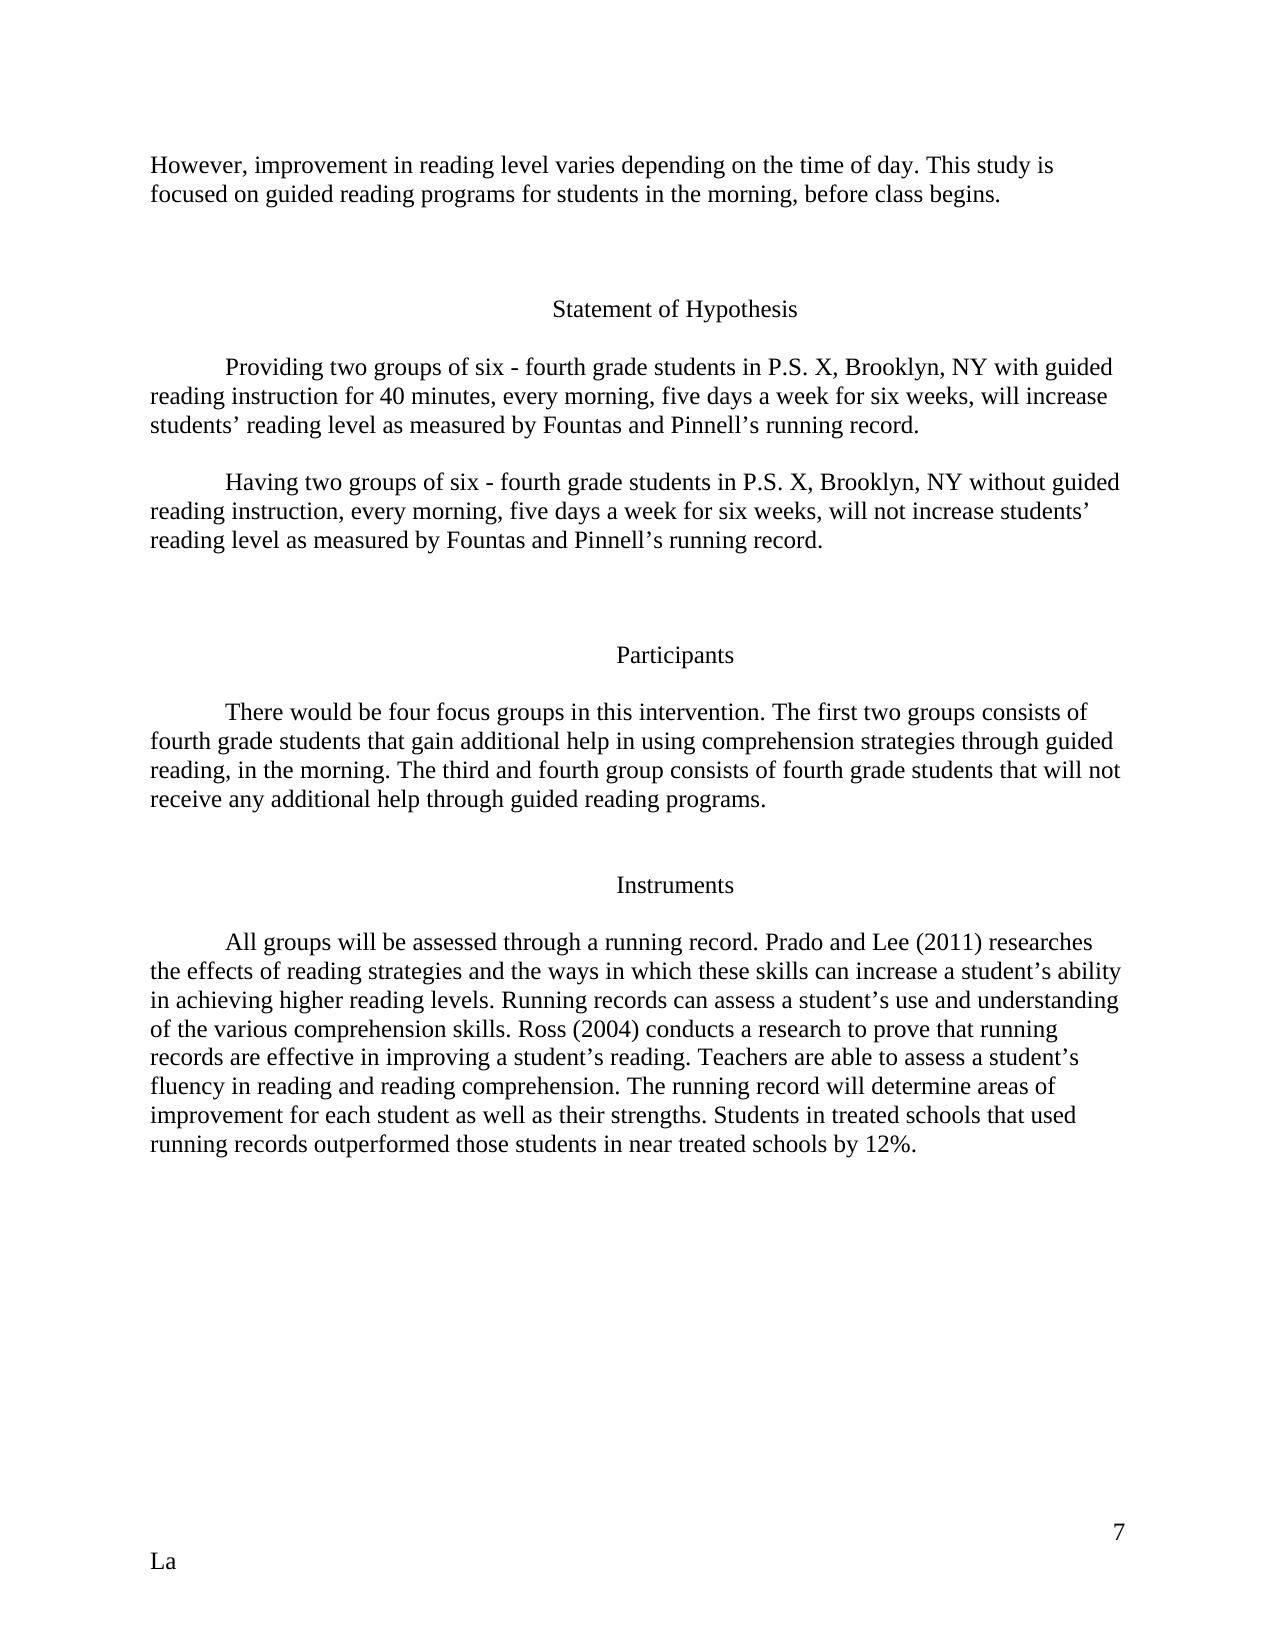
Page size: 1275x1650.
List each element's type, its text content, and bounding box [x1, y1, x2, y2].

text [150, 150, 1125, 207]
text Instruments [150, 870, 1125, 899]
text Participants [150, 640, 1125, 669]
text Having two groups of six - fourth grade students in P.S. X, Brooklyn, NY without guided reading instruction, every morning, five days a week for six weeks, will not increase students’ reading level as measured by Fountas and Pinnell’s running record. [150, 467, 1125, 554]
text There would be four focus groups in this intervention. The first two groups consists of fourth grade students that gain additional help in using comprehension strategies through guided reading, in the morning. The third and fourth group consists of fourth grade students that will not receive any additional help through guided reading programs. [150, 697, 1125, 812]
text All groups will be assessed through a running record. Prado and Lee (2011) researches the effects of reading strategies and the ways in which these skills can increase a student’s ability in achieving higher reading levels. Running records can assess a student’s use and understanding of the various comprehension skills. Ross (2004) conducts a research to prove that running records are effective in improving a student’s reading. Teachers are able to assess a student’s fluency in reading and reading comprehension. The running record will determine areas of improvement for each student as well as their strengths. Students in treated schools that used running records outperformed those students in near treated schools by 12%. [150, 927, 1125, 1157]
text Providing two groups of six - fourth grade students in P.S. X, Brooklyn, NY with guided reading instruction for 40 minutes, every morning, five days a week for six weeks, will increase students’ reading level as measured by Fountas and Pinnell’s running record. [150, 352, 1125, 439]
list Statement of Hypothesis [150, 294, 1125, 323]
